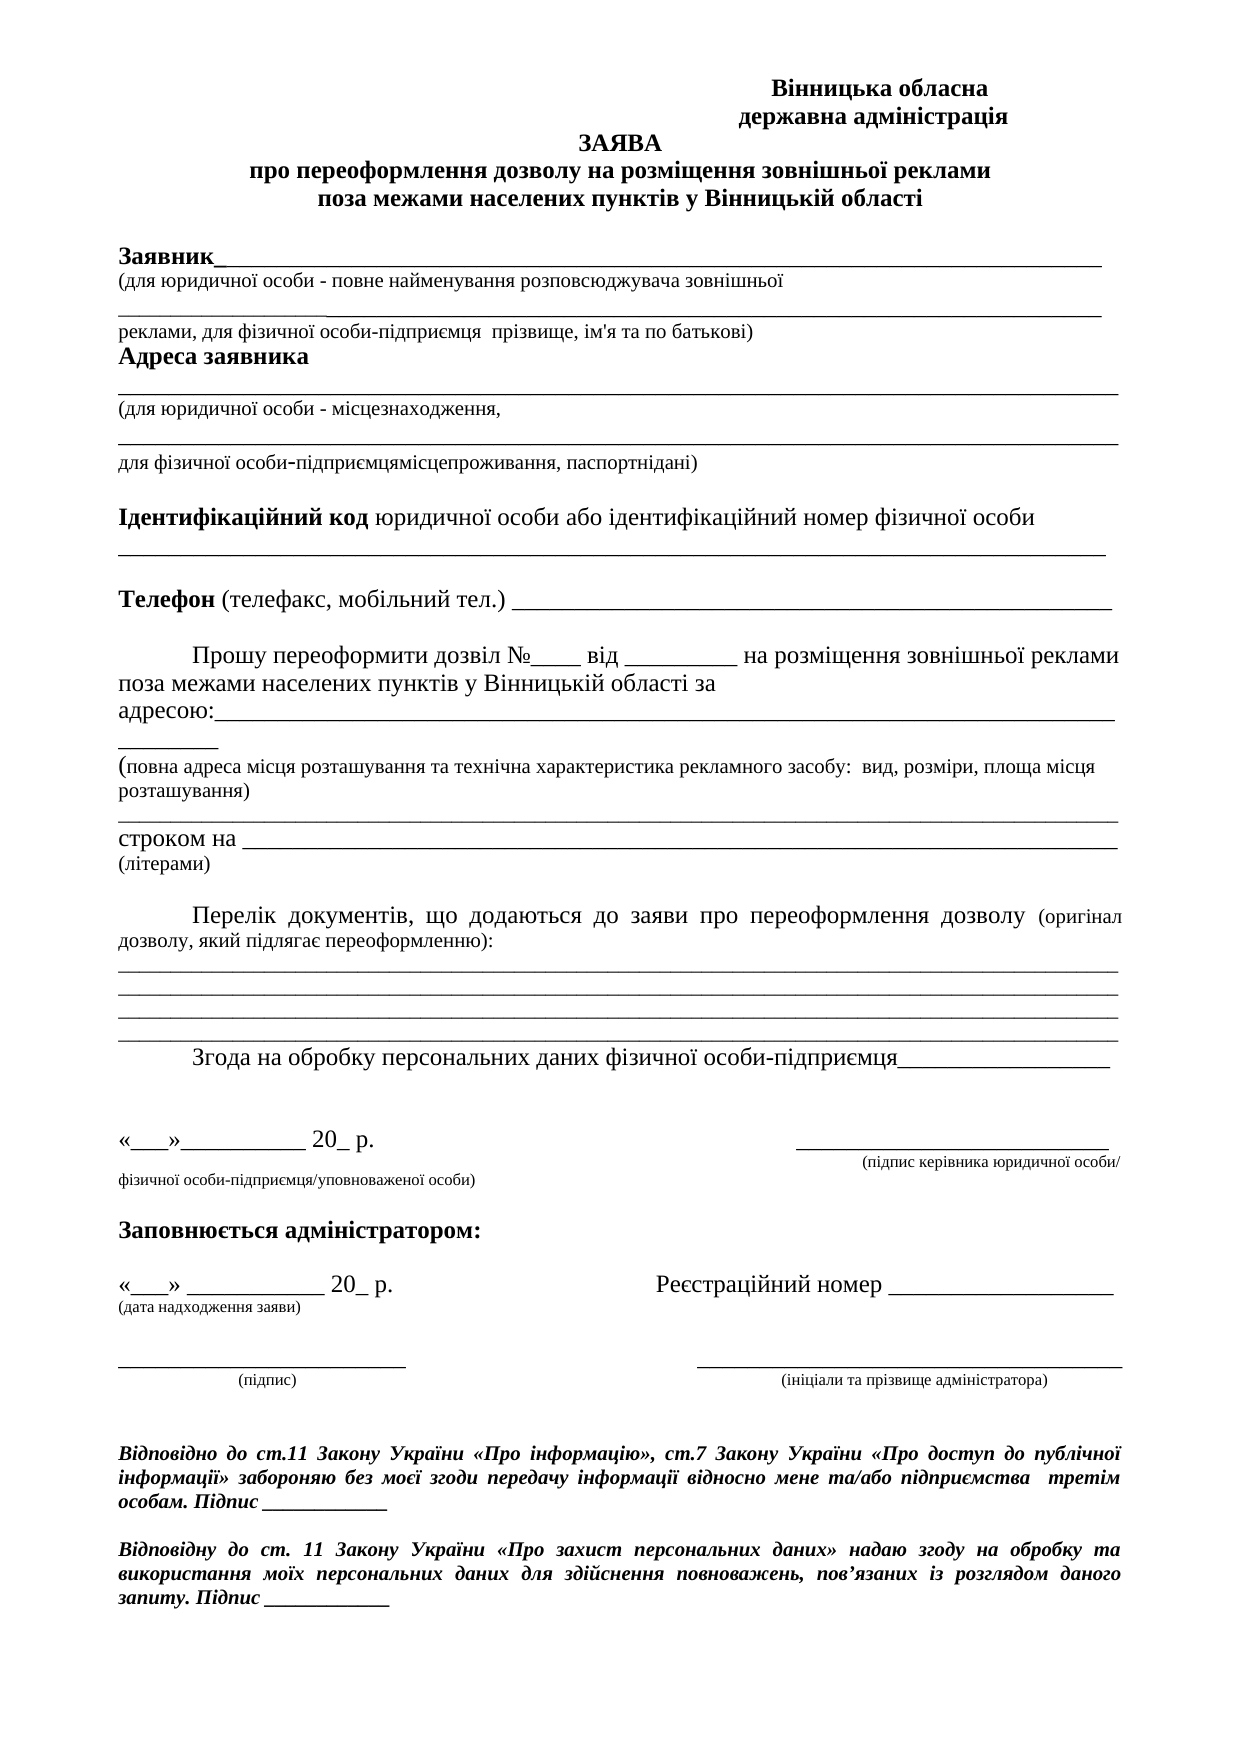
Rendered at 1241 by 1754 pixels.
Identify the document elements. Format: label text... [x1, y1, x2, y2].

text Відповідну до ст. 11 Закону України «Про захист персональних даних» надаю згоду на обробку та використання моїх персональних даних для здійснення повноважень, пов’язаних із розглядом даного запиту. Підпис ____________ [118, 1537, 1122, 1609]
text Перелік документів, що додаються до заяви про переоформлення дозволу (оригінал дозволу, який підлягає переоформленню): [118, 902, 1122, 952]
text ________________________________________________________________________________________________ [118, 802, 1122, 824]
text Заповнюється адміністратором: [118, 1216, 1122, 1244]
text строком на ______________________________________________________________________ (літерами) [118, 824, 1122, 875]
text «___»__________ 20_ р. _________________________ [118, 1126, 1122, 1153]
subtitle державна адміністрація [118, 102, 1122, 130]
text _______________________ __________________________________ [118, 1344, 1122, 1371]
text (дата надходження заяви) [118, 1298, 1122, 1316]
text Адреса заявника ________________________________________________________________________________ (для юридичної особи - місцезнаходження, ________________________________________________________________________________ для фізичної особи-підприємцямісцепроживання, паспортнідані) [118, 343, 1122, 475]
text фізичної особи-підприємця/уповноваженої особи) [118, 1171, 1122, 1189]
text «___» ___________ 20_ р. Реєстраційний номер __________________ [118, 1271, 1122, 1298]
text ________________________________________________________________________________________________________________________________________________________________________________________________________________________________________________________________________________________________________________________________________________________________________________________________ [118, 952, 1122, 1044]
subtitle поза межами населених пунктів у Вінницькій області [118, 184, 1122, 212]
text (підпис) (ініціали та прізвище адміністратора) [118, 1371, 1122, 1389]
text Згода на обробку персональних даних фізичної особи-підприємця_________________ [118, 1044, 1122, 1071]
text Ідентифікаційний код юридичної особи або ідентифікаційний номер фізичної особи _______________________________________________________________________________ [118, 504, 1122, 558]
text Заявник_______________________________________________________________________ (для юридичної особи - повне найменування розповсюджувача зовнішньої __________________________________________________________________________________ реклами, для фізичної особи-підприємця прізвище, ім'я та по батькові) [118, 242, 1122, 343]
text Прошу переоформити дозвіл №____ від _________ на розміщення зовнішньої реклами поза межами населених пунктів у Вінницькій області за адресою:________________________________________________________________________________ (повна адреса місця розташування та технічна характеристика рекламного засобу: вид, розміри, площа місця розташування) [118, 642, 1122, 802]
text Відповідно до ст.11 Закону України «Про інформацію», ст.7 Закону України «Про доступ до публічної інформації» забороняю без моєї згоди передачу інформації відносно мене та/або підприємства третім особам. Підпис ____________ [118, 1441, 1122, 1513]
text Телефон (телефакс, мобільний тел.) ________________________________________________ [118, 586, 1122, 613]
text (підпис керівника юридичної особи/ [118, 1153, 1122, 1171]
subtitle Вінницька обласна [118, 75, 1122, 102]
subtitle ЗАЯВА про переоформлення дозволу на розміщення зовнішньої реклами [118, 130, 1122, 184]
